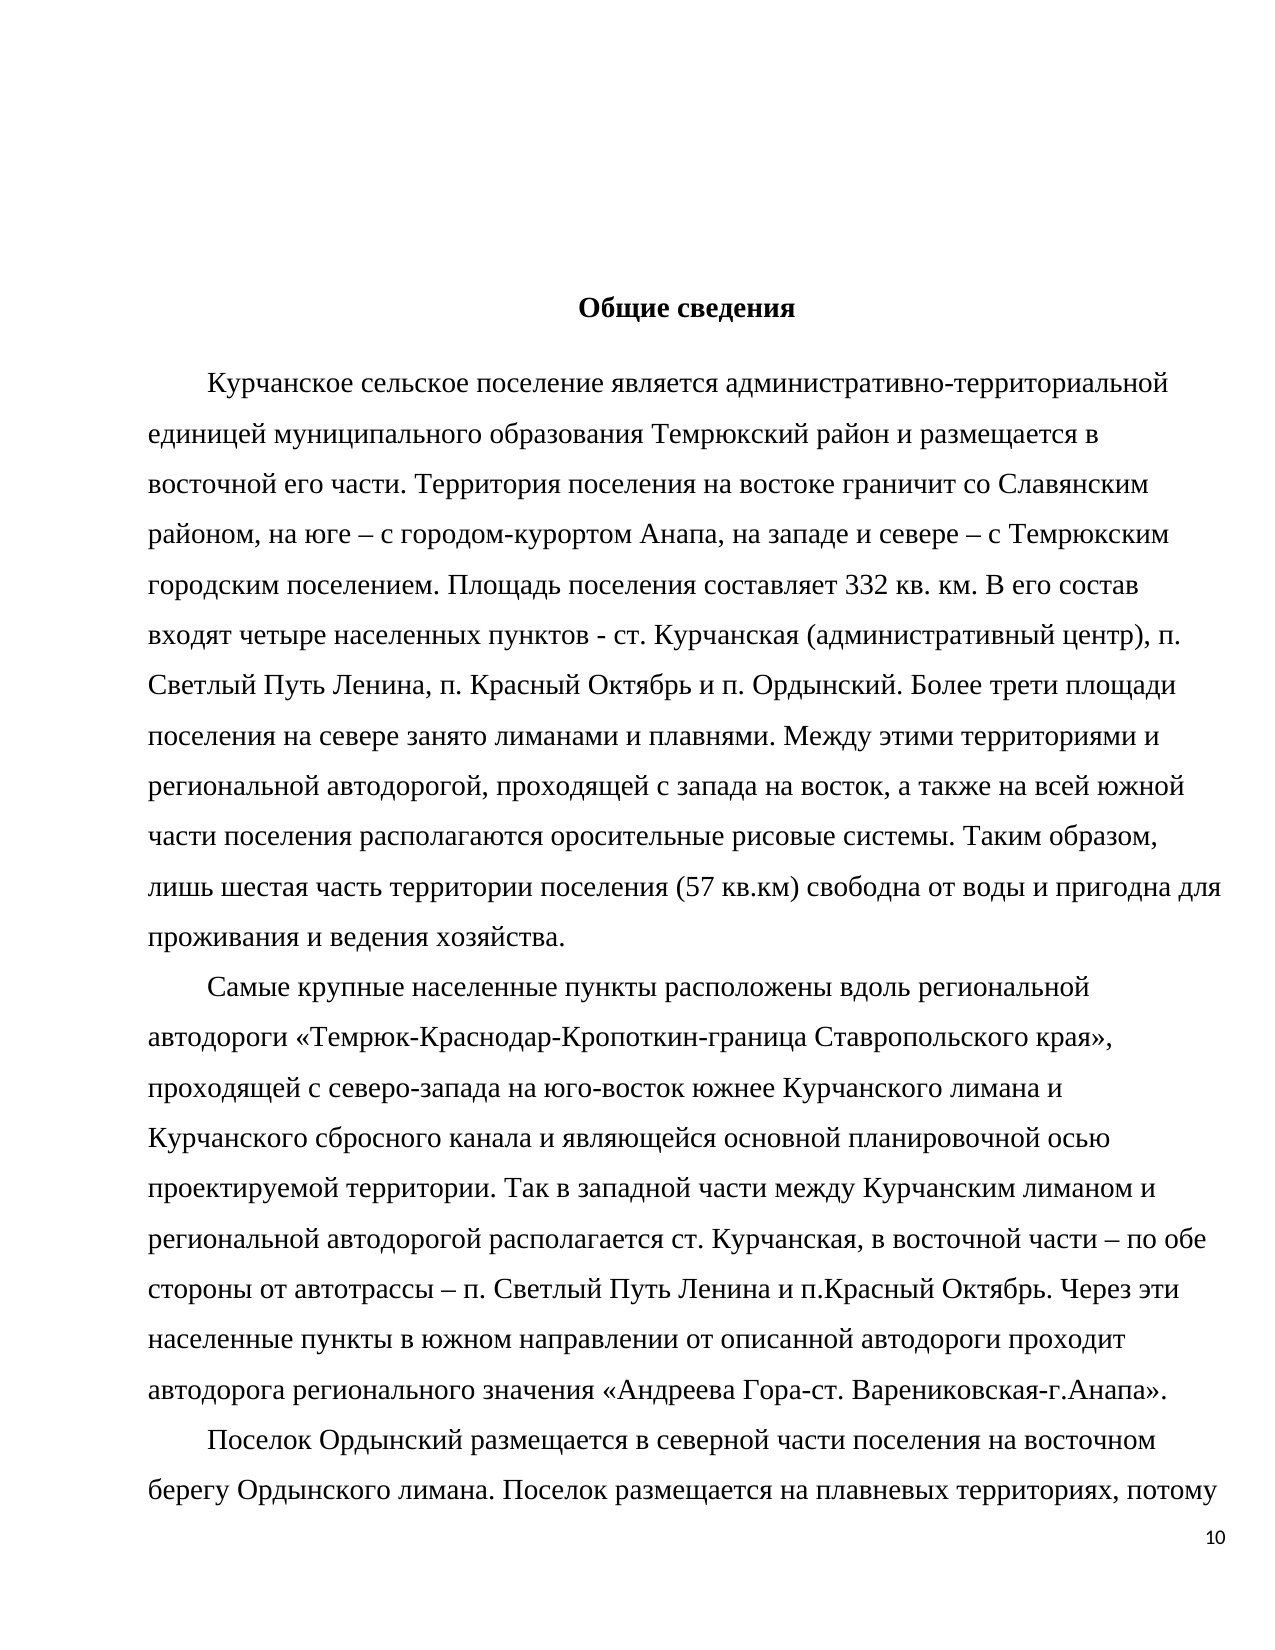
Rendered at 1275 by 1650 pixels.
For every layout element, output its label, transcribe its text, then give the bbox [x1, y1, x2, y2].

list Курчанское сельское поселение является административно-территориальной единицей муниципального образования Темрюкский район и размещается в восточной его части. Территория поселения на востоке граничит со Славянским районом, на юге – с городом-курортом Анапа, на западе и севере – с Темрюкским городским поселением. Площадь поселения составляет 332 кв. км. В его состав входят четыре населенных пунктов - ст. Курчанская (административный центр), п. Светлый Путь Ленина, п. Красный Октябрь и п. Ордынский. Более трети площади поселения на севере занято лиманами и плавнями. Между этими территориями и региональной автодорогой, проходящей с запада на восток, а также на всей южной части поселения располагаются оросительные рисовые системы. Таким образом, лишь шестая часть территории поселения (57 кв.км) свободна от воды и пригодна для проживания и ведения хозяйства. [148, 366, 1226, 952]
text Самые крупные населенные пункты расположены вдоль региональной автодороги «Темрюк-Краснодар-Кропоткин-граница Ставропольского края», проходящей с северо-запада на юго-восток южнее Курчанского лимана и Курчанского сбросного канала и являющейся основной планировочной осью проектируемой территории. Так в западной части между Курчанским лиманом и региональной автодорогой располагается ст. Курчанская, в восточной части – по обе стороны от автотрассы – п. Светлый Путь Ленина и п.Красный Октябрь. Через эти населенные пункты в южном направлении от описанной автодороги проходит автодорога регионального значения «Андреева Гора-ст. Варениковская-г.Анапа». [148, 969, 1226, 1405]
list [148, 1422, 1226, 1506]
text Общие сведения [148, 290, 1226, 324]
